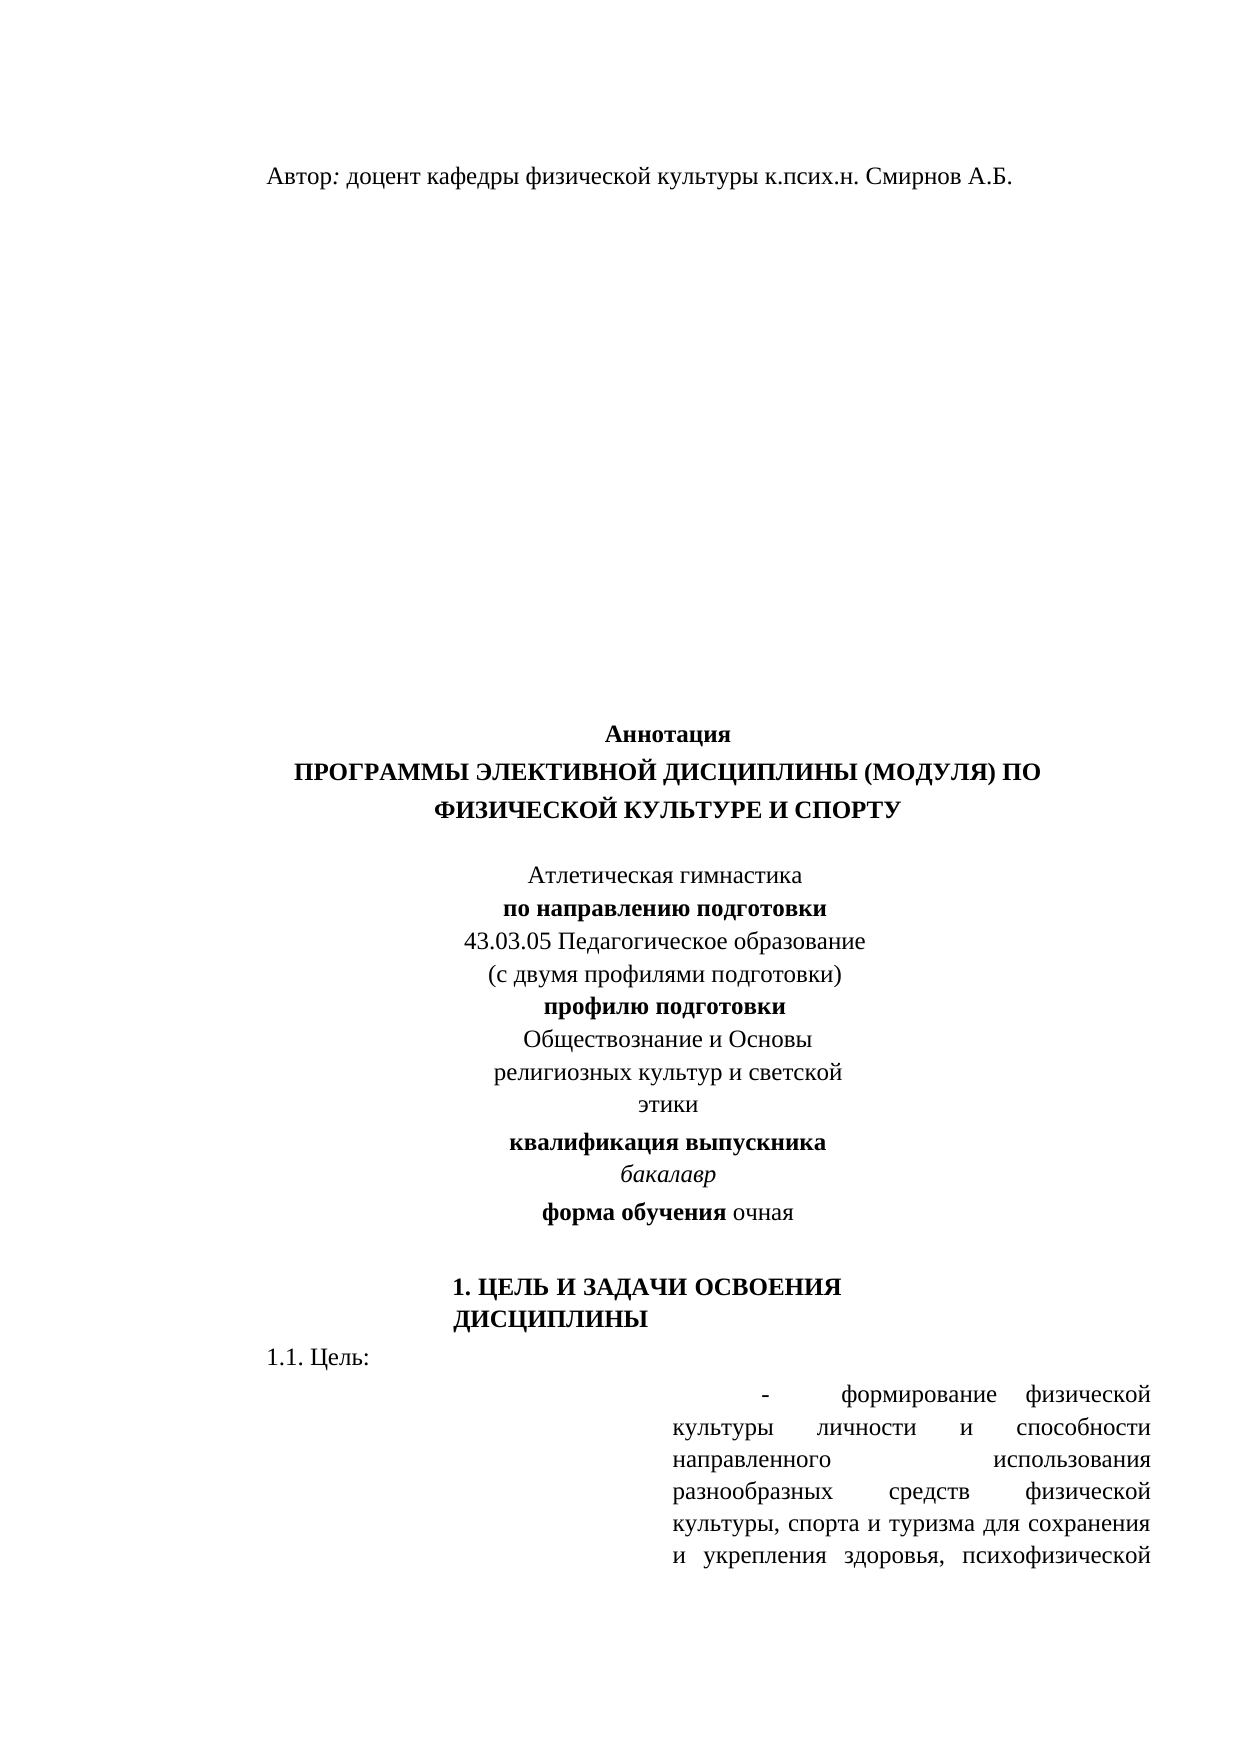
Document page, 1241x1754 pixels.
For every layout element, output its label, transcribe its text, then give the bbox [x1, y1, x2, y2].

text ПРОГРАММЫ ЭЛЕКТИВНОЙ ДИСЦИПЛИНЫ (МОДУЛЯ) ПО ФИЗИЧЕСКОЙ КУЛЬТУРЕ И СПОРТУ [294, 757, 1042, 824]
text 43.03.05 Педагогическое образование [177, 926, 1152, 955]
text Атлетическая гимнастика [177, 861, 1152, 889]
subtitle 1. ЦЕЛЬ И ЗАДАЧИ ОСВОЕНИЯ ДИСЦИПЛИНЫ [452, 1272, 842, 1333]
text 1.1. Цель: [266, 1342, 1151, 1370]
text по направлению подготовки [177, 893, 1152, 922]
text Обществознание и Основы религиозных культур и светской этики [489, 1024, 847, 1118]
text (с двумя профилями подготовки) [177, 959, 1152, 987]
text Автор: доцент кафедры физической культуры к.псих.н. Смирнов А.Б. [266, 161, 1151, 190]
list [672, 1379, 1151, 1569]
text Аннотация [177, 719, 1152, 748]
text квалификация выпускника бакалавр [489, 1127, 847, 1188]
text форма обучения очная [542, 1197, 794, 1226]
text профилю подготовки [265, 991, 1064, 1020]
